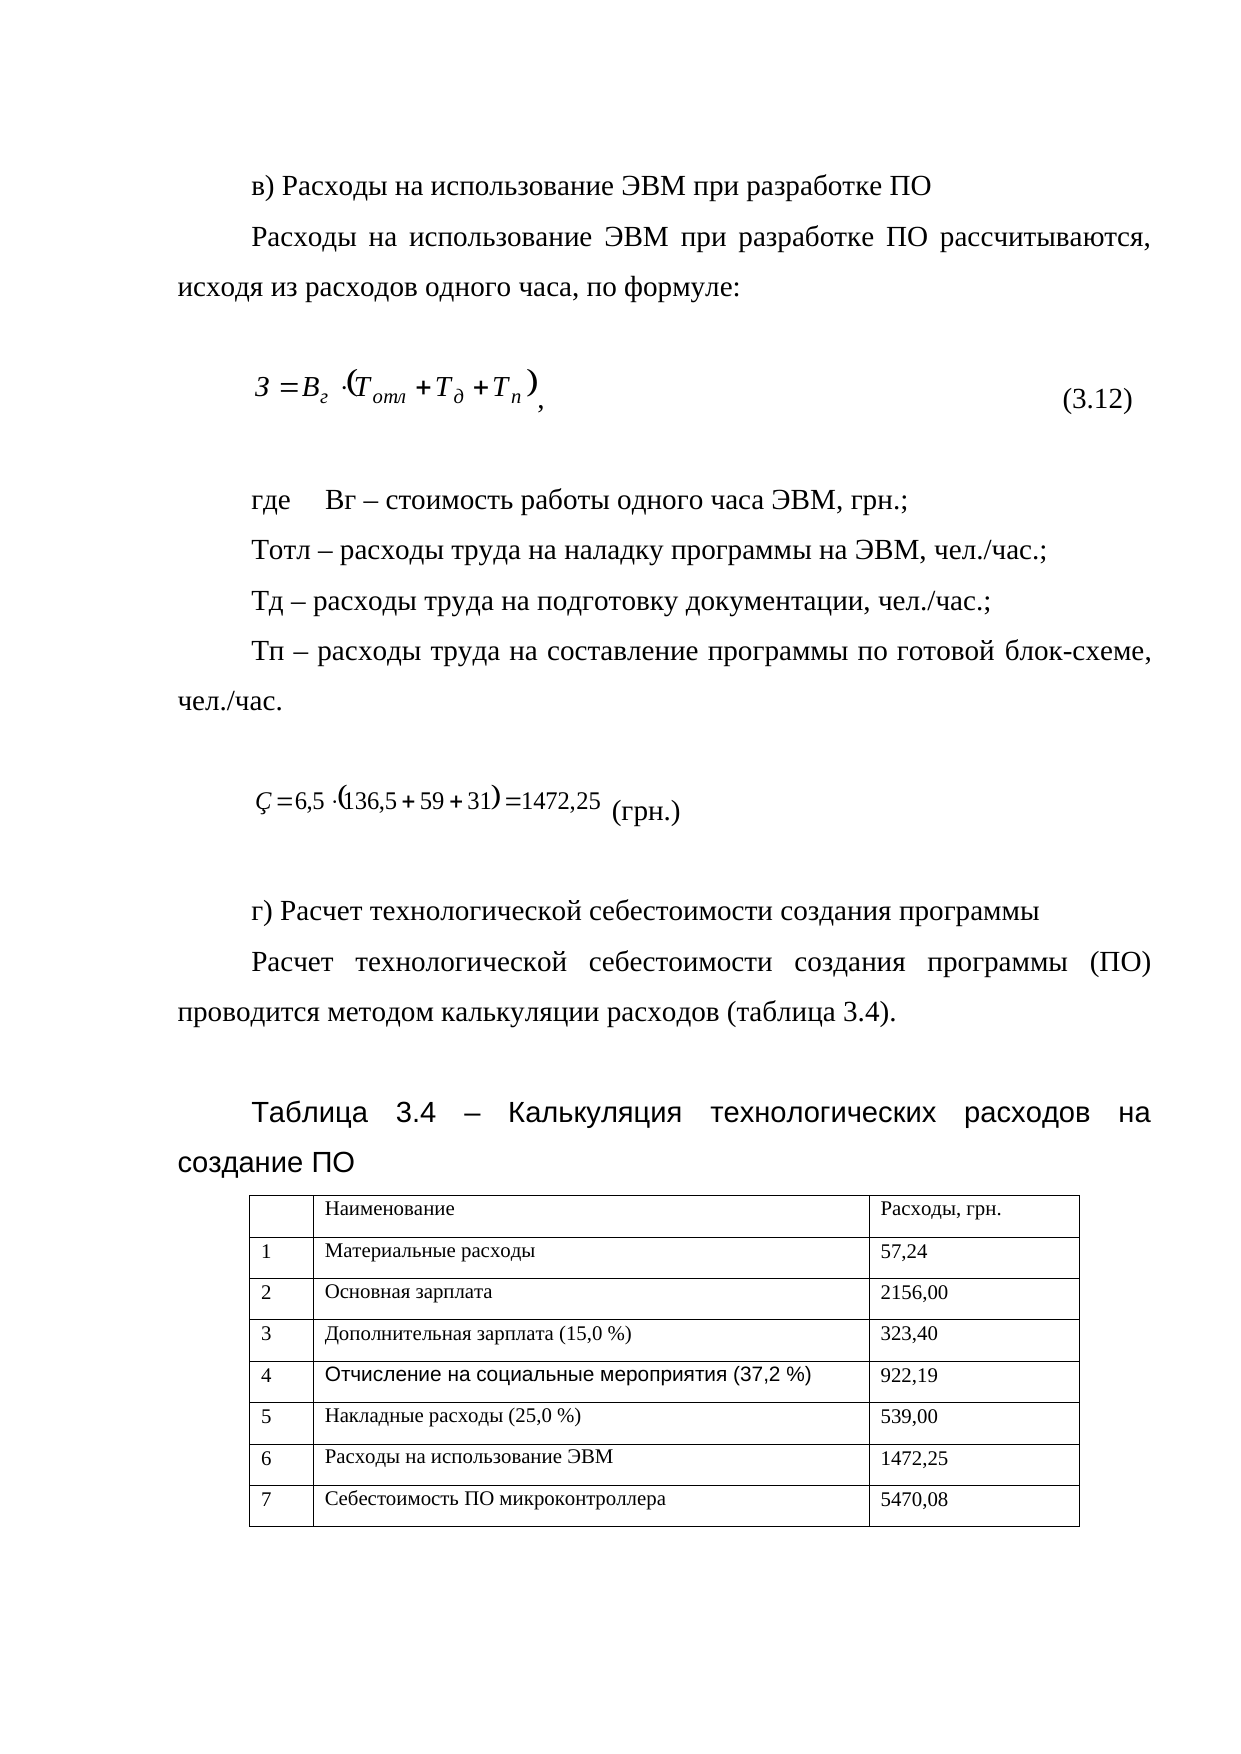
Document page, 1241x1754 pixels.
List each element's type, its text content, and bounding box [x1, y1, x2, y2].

table_header [250, 1196, 313, 1237]
list Тотл – расходы труда на наладку программы на ЭВМ, чел./час.; [177, 532, 1152, 566]
table_cell Материальные расходы [314, 1238, 869, 1278]
table_cell 3 [250, 1320, 313, 1361]
text Таблица 3.4 – Калькуляция технологических расходов на создание ПО [177, 1095, 1152, 1178]
list (грн.) [177, 784, 1152, 826]
table_cell 2156,00 [870, 1279, 1079, 1319]
text Расчет технологической себестоимости создания программы (ПО) проводится методом калькуляции расходов (таблица 3.4). [177, 944, 1152, 1028]
table_cell Дополнительная зарплата (15,0 %) [314, 1320, 869, 1361]
table_header Расходы, грн. [870, 1196, 1079, 1237]
list , (3.12) [177, 370, 1152, 415]
text г) Расчет технологической себестоимости создания программы [177, 893, 1152, 927]
table_cell Основная зарплата [314, 1279, 869, 1319]
text Расходы на использование ЭВМ при разработке ПО рассчитываются, исходя из расходов одного часа, по формуле: [177, 219, 1152, 303]
text в) Расходы на использование ЭВМ при разработке ПО [177, 168, 1152, 202]
table_cell 5 [250, 1403, 313, 1443]
table_header Наименование [314, 1196, 869, 1237]
table_cell Отчисление на социальные мероприятия (37,2 %) [314, 1362, 869, 1402]
table_cell 6 [250, 1445, 313, 1485]
table_cell 57,24 [870, 1238, 1079, 1278]
table_cell 539,00 [870, 1403, 1079, 1443]
table_cell Себестоимость ПО микроконтроллера [314, 1486, 869, 1526]
table_cell 323,40 [870, 1320, 1079, 1361]
table_cell 7 [250, 1486, 313, 1526]
table_cell 4 [250, 1362, 313, 1402]
table_cell 2 [250, 1279, 313, 1319]
list Тп – расходы труда на составление программы по готовой блок-схеме, чел./час. [177, 633, 1152, 717]
table_cell 1472,25 [870, 1445, 1079, 1485]
table_cell Расходы на использование ЭВМ составлении программного обеспечения ПО [314, 1445, 869, 1485]
list где Вг – стоимость работы одного часа ЭВМ, грн.; [177, 482, 1152, 516]
table_cell Накладные расходы (25,0 %) [314, 1403, 869, 1443]
table_cell 922,19 [870, 1362, 1079, 1402]
list Тд – расходы труда на подготовку документации, чел./час.; [177, 583, 1152, 616]
table_cell 1 [250, 1238, 313, 1278]
table_cell 5470,08 [870, 1486, 1079, 1526]
